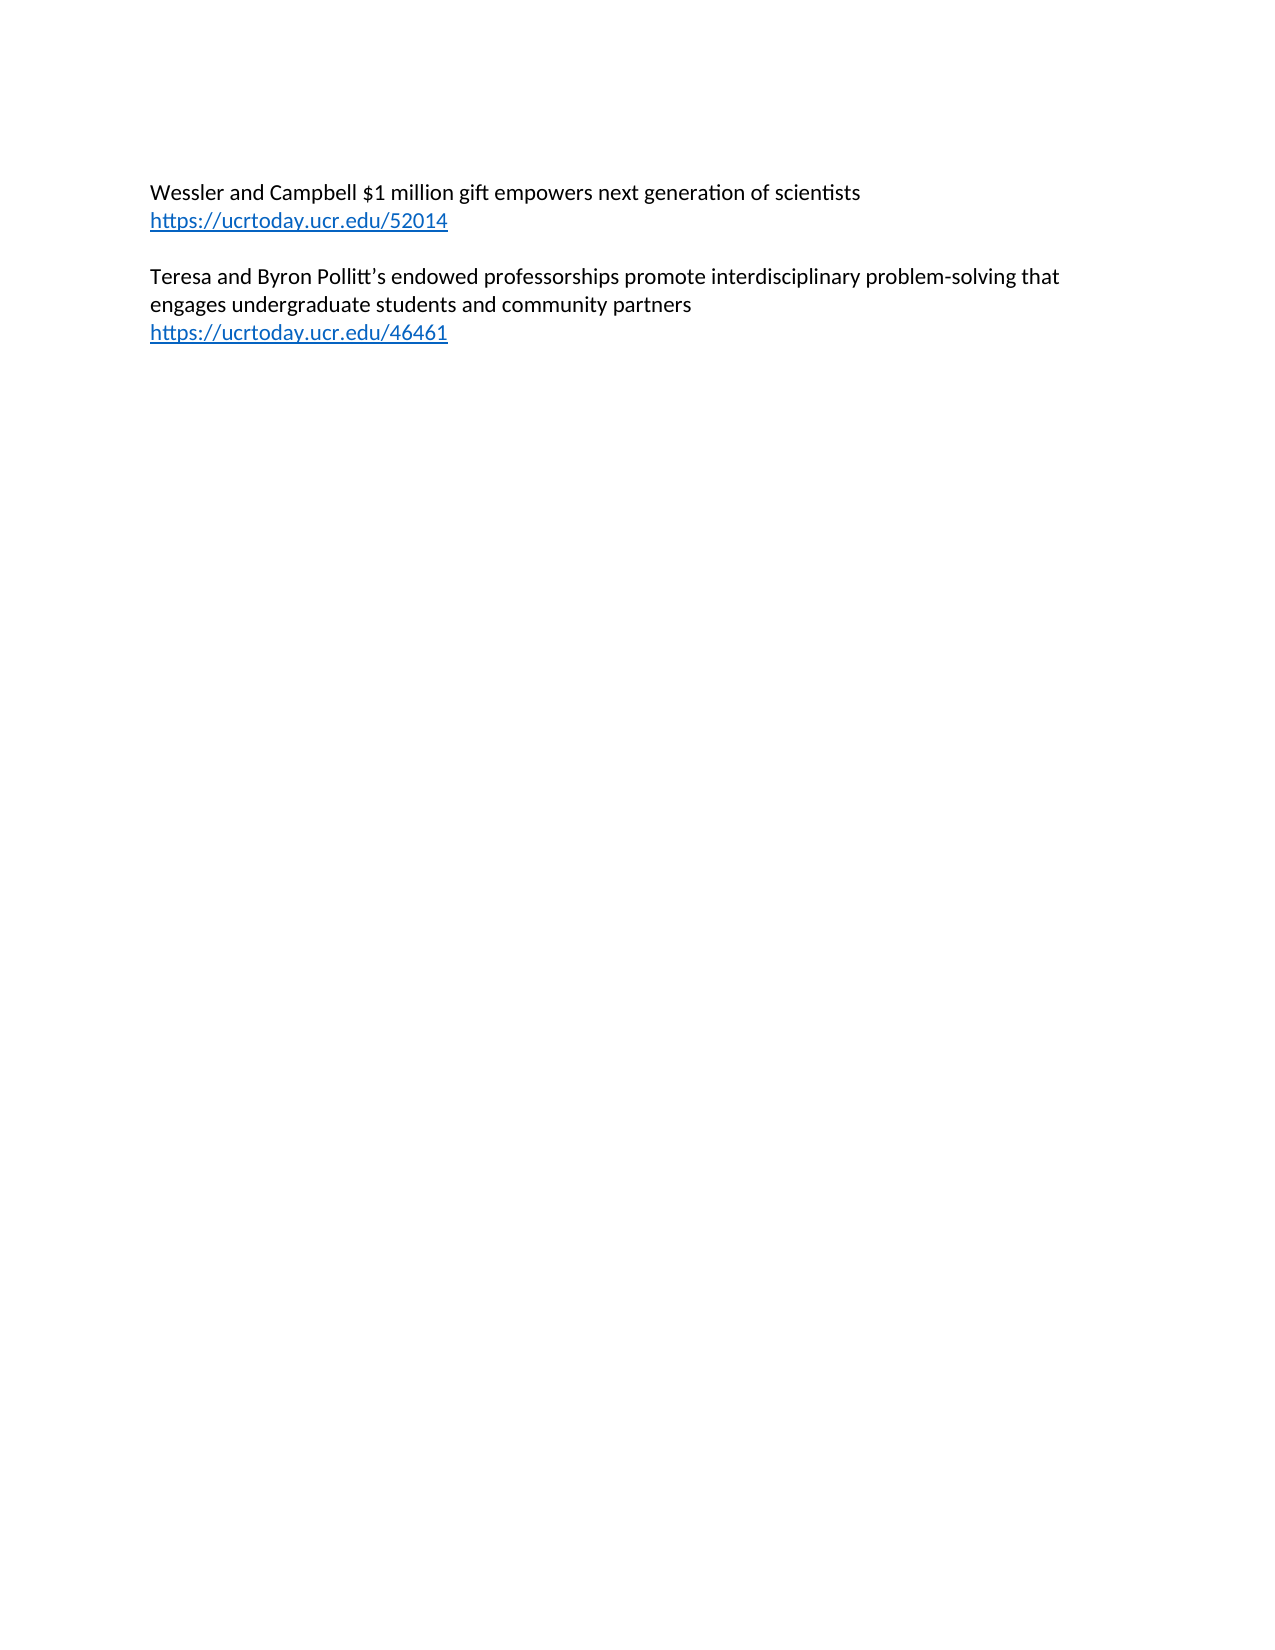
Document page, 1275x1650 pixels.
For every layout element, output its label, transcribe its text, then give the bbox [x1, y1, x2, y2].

text Teresa and Byron Pollitt’s endowed professorships promote interdisciplinary problem-solving that engages undergraduate students and community partners [150, 262, 1125, 318]
text Wessler and Campbell $1 million gift empowers next generation of scientists https://ucrtoday.ucr.edu/52014 [150, 178, 1125, 234]
text https://ucrtoday.ucr.edu/46461 [150, 318, 1125, 346]
